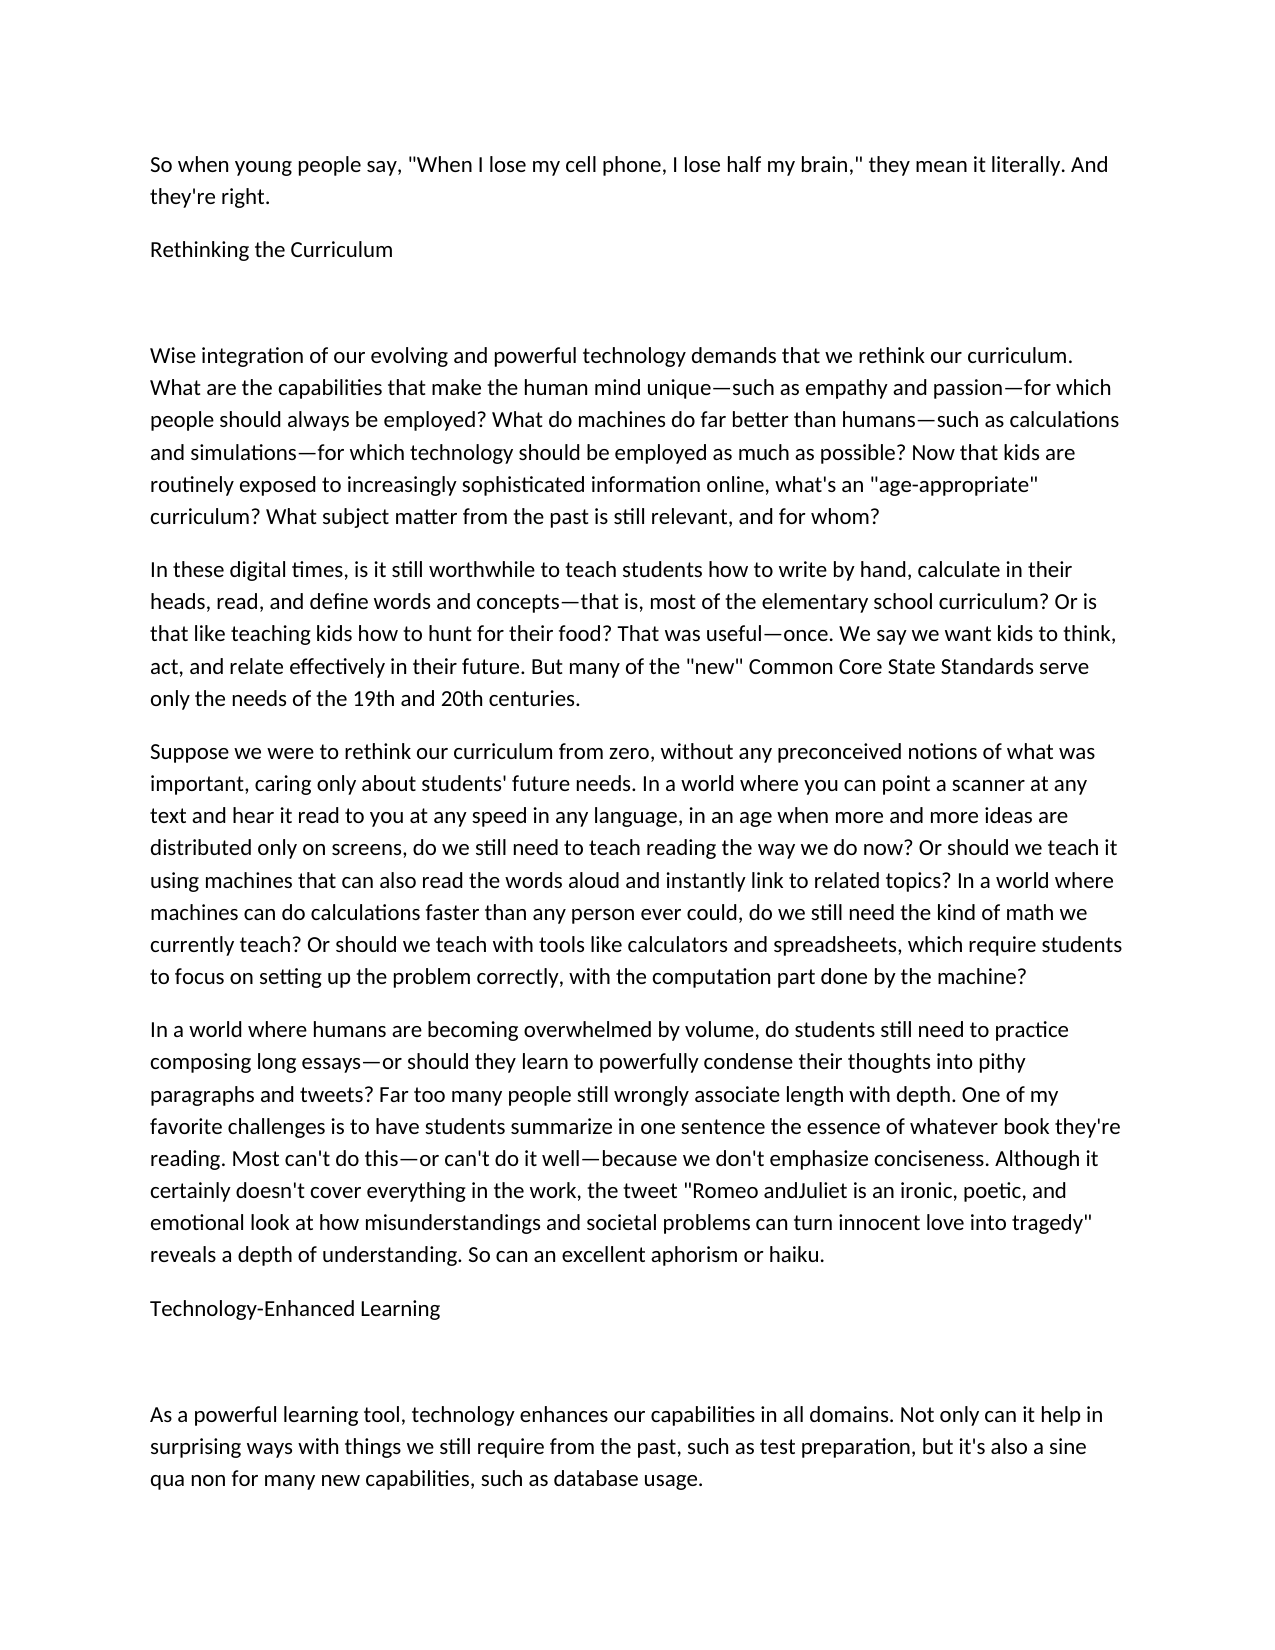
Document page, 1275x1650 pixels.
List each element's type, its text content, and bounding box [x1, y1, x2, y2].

text So when young people say, "When I lose my cell phone, I lose half my brain," they mean it literally. And they're right. [150, 150, 1125, 210]
text Wise integration of our evolving and powerful technology demands that we rethink our curriculum. What are the capabilities that make the human mind unique—such as empathy and passion—for which people should always be employed? What do machines do far better than humans—such as calculations and simulations—for which technology should be employed as much as possible? Now that kids are routinely exposed to increasingly sophisticated information online, what's an "age-appropriate" curriculum? What subject matter from the past is still relevant, and for whom? [150, 341, 1125, 530]
text In these digital times, is it still worthwhile to teach students how to write by hand, calculate in their heads, read, and define words and concepts—that is, most of the elementary school curriculum? Or is that like teaching kids how to hunt for their food? That was useful—once. We say we want kids to think, act, and relate effectively in their future. But many of the "new" Common Core State Standards serve only the needs of the 19th and 20th centuries. [150, 555, 1125, 712]
text In a world where humans are becoming overwhelmed by volume, do students still need to practice composing long essays—or should they learn to powerfully condense their thoughts into pithy paragraphs and tweets? Far too many people still wrongly associate length with depth. One of my favorite challenges is to have students summarize in one sentence the essence of whatever book they're reading. Most can't do this—or can't do it well—because we don't emphasize conciseness. Although it certainly doesn't cover everything in the work, the tweet "Romeo andJuliet is an ironic, poetic, and emotional look at how misunderstandings and societal problems can turn innocent love into tragedy" reveals a depth of understanding. So can an excellent aphorism or haiku. [150, 1015, 1125, 1269]
text Technology-Enhanced Learning [150, 1294, 1125, 1322]
text Suppose we were to rethink our curriculum from zero, without any preconceived notions of what was important, caring only about students' future needs. In a world where you can point a scanner at any text and hear it read to you at any speed in any language, in an age when more and more ideas are distributed only on screens, do we still need to teach reading the way we do now? Or should we teach it using machines that can also read the words aloud and instantly link to related topics? In a world where machines can do calculations faster than any person ever could, do we still need the kind of math we currently teach? Or should we teach with tools like calculators and spreadsheets, which require students to focus on setting up the problem correctly, with the computation part done by the machine? [150, 737, 1125, 990]
text Rethinking the Curriculum [150, 235, 1125, 263]
text As a powerful learning tool, technology enhances our capabilities in all domains. Not only can it help in surprising ways with things we still require from the past, such as test preparation, but it's also a sine qua non for many new capabilities, such as database usage. [150, 1400, 1125, 1492]
